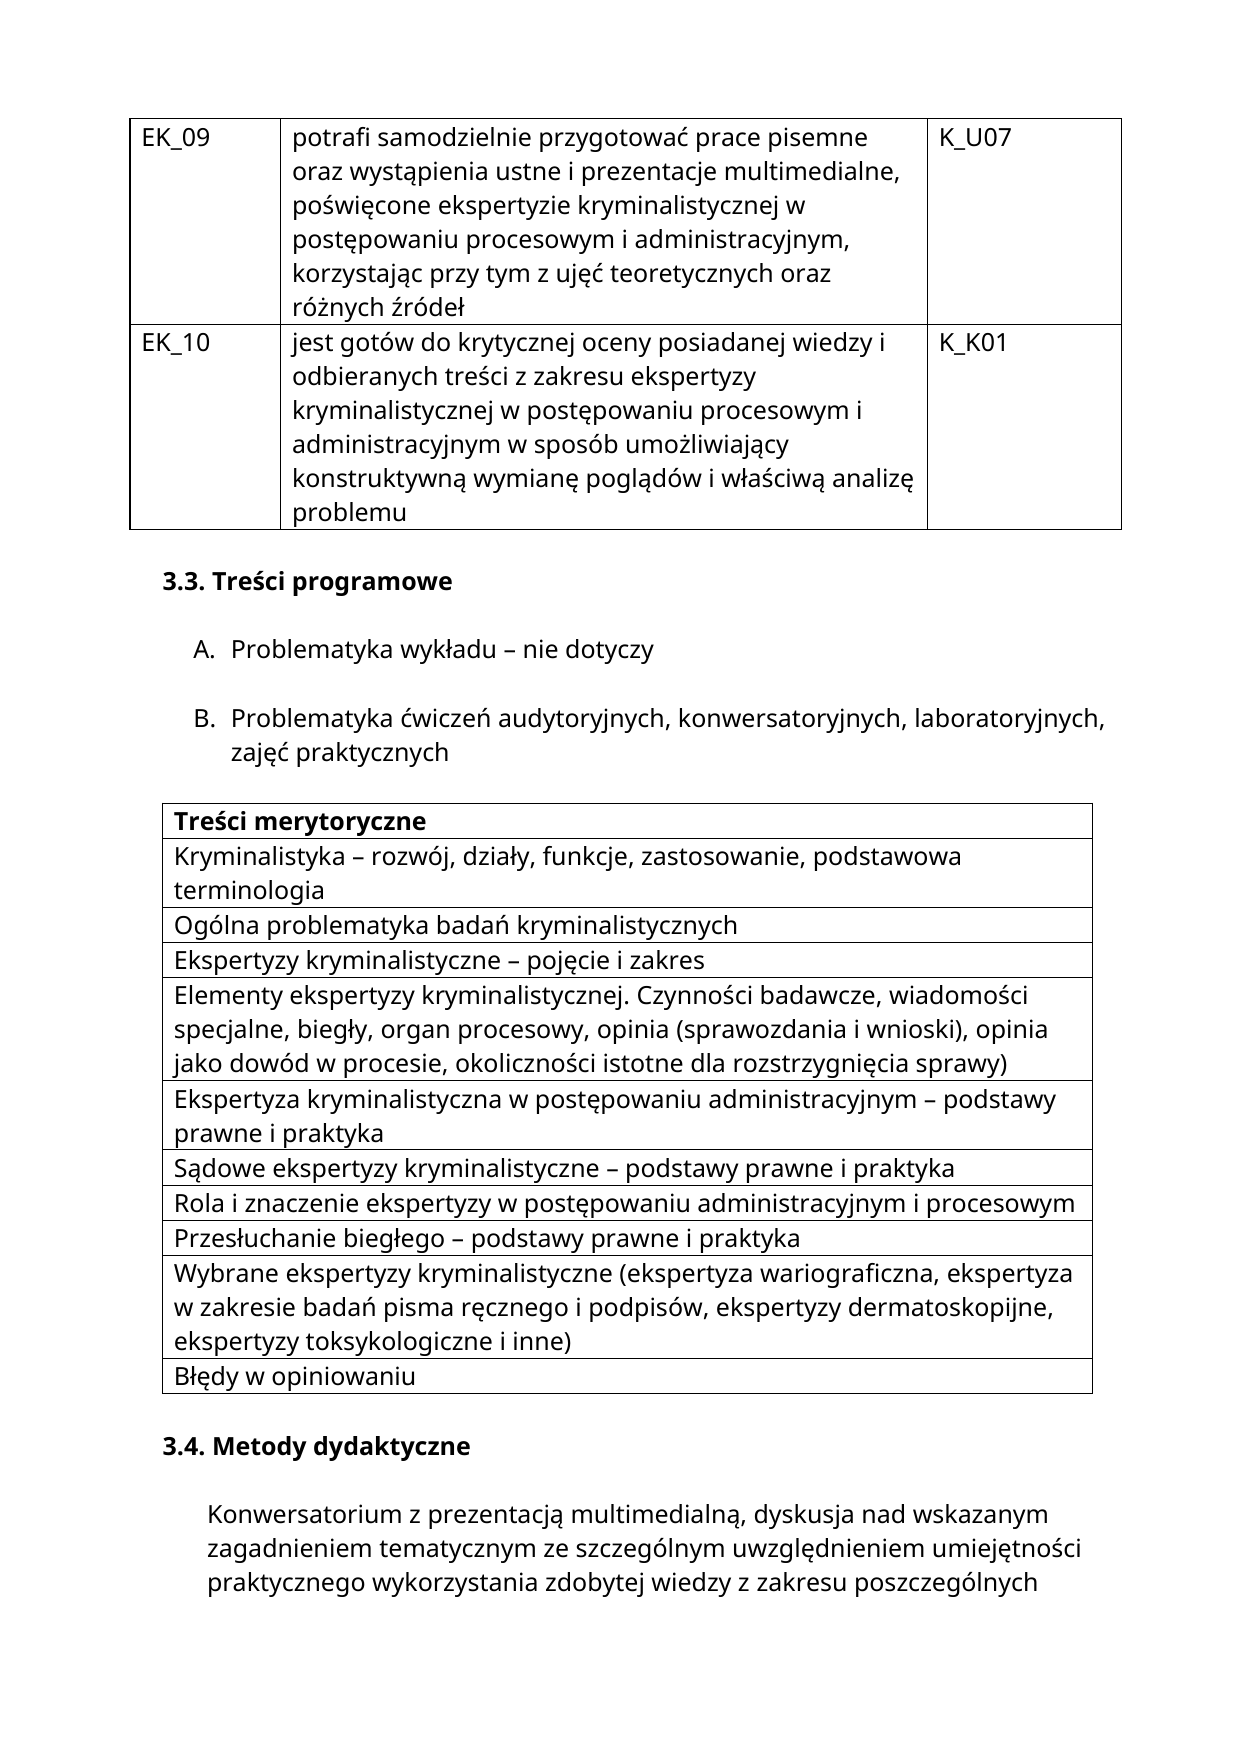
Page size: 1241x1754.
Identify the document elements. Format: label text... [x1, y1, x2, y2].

table_cell Kryminalistyka – rozwój, działy, funkcje, zastosowanie, podstawowa terminologia [163, 839, 1092, 907]
list 3.3. Treści programowe [162, 564, 1122, 598]
list Problematyka wykładu – nie dotyczy [193, 632, 1122, 666]
table_cell EK_10 [131, 325, 280, 529]
table_header EK_09 [131, 119, 280, 323]
table_cell Ogólna problematyka badań kryminalistycznych [163, 908, 1092, 942]
table_cell Elementy ekspertyzy kryminalistycznej. Czynności badawcze, wiadomości specjalne, biegły, organ procesowy, opinia (sprawozdania i wnioski), opinia jako dowód w procesie, okoliczności istotne dla rozstrzygnięcia sprawy) [163, 978, 1092, 1080]
table_cell Ekspertyzy kryminalistyczne – pojęcie i zakres [163, 943, 1092, 977]
list Problematyka ćwiczeń audytoryjnych, konwersatoryjnych, laboratoryjnych, zajęć praktycznych [193, 700, 1122, 768]
table_cell Wybrane ekspertyzy kryminalistyczne (ekspertyza wariograficzna, ekspertyza w zakresie badań pisma ręcznego i podpisów, ekspertyzy dermatoskopijne, ekspertyzy toksykologiczne i inne) [163, 1256, 1092, 1358]
table_cell Przesłuchanie biegłego – podstawy prawne i praktyka [163, 1221, 1092, 1255]
table_cell Sądowe ekspertyzy kryminalistyczne – podstawy prawne i praktyka [163, 1150, 1092, 1184]
text 3.4. Metody dydaktyczne [162, 1428, 1122, 1462]
table_cell Rola i znaczenie ekspertyzy w postępowaniu administracyjnym i procesowym [163, 1186, 1092, 1219]
table_cell Ekspertyza kryminalistyczna w postępowaniu administracyjnym – podstawy prawne i praktyka [163, 1081, 1092, 1149]
table_cell K_K01 [928, 325, 1121, 529]
table_header Treści merytoryczne [163, 804, 1092, 838]
table_header potrafi samodzielnie przygotować prace pisemne oraz wystąpienia ustne i prezentacje multimedialne, poświęcone ekspertyzie kryminalistycznej w postępowaniu procesowym i administracyjnym, korzystając przy tym z ujęć teoretycznych oraz różnych źródeł [281, 119, 927, 323]
table_header K_U07 [928, 119, 1121, 323]
table_cell jest gotów do krytycznej oceny posiadanej wiedzy i odbieranych treści z zakresu ekspertyzy kryminalistycznej w postępowaniu procesowym i administracyjnym w sposób umożliwiający konstruktywną wymianę poglądów i właściwą analizę problemu [281, 325, 927, 529]
table_cell Błędy w opiniowaniu [163, 1359, 1092, 1393]
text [207, 1496, 1122, 1598]
